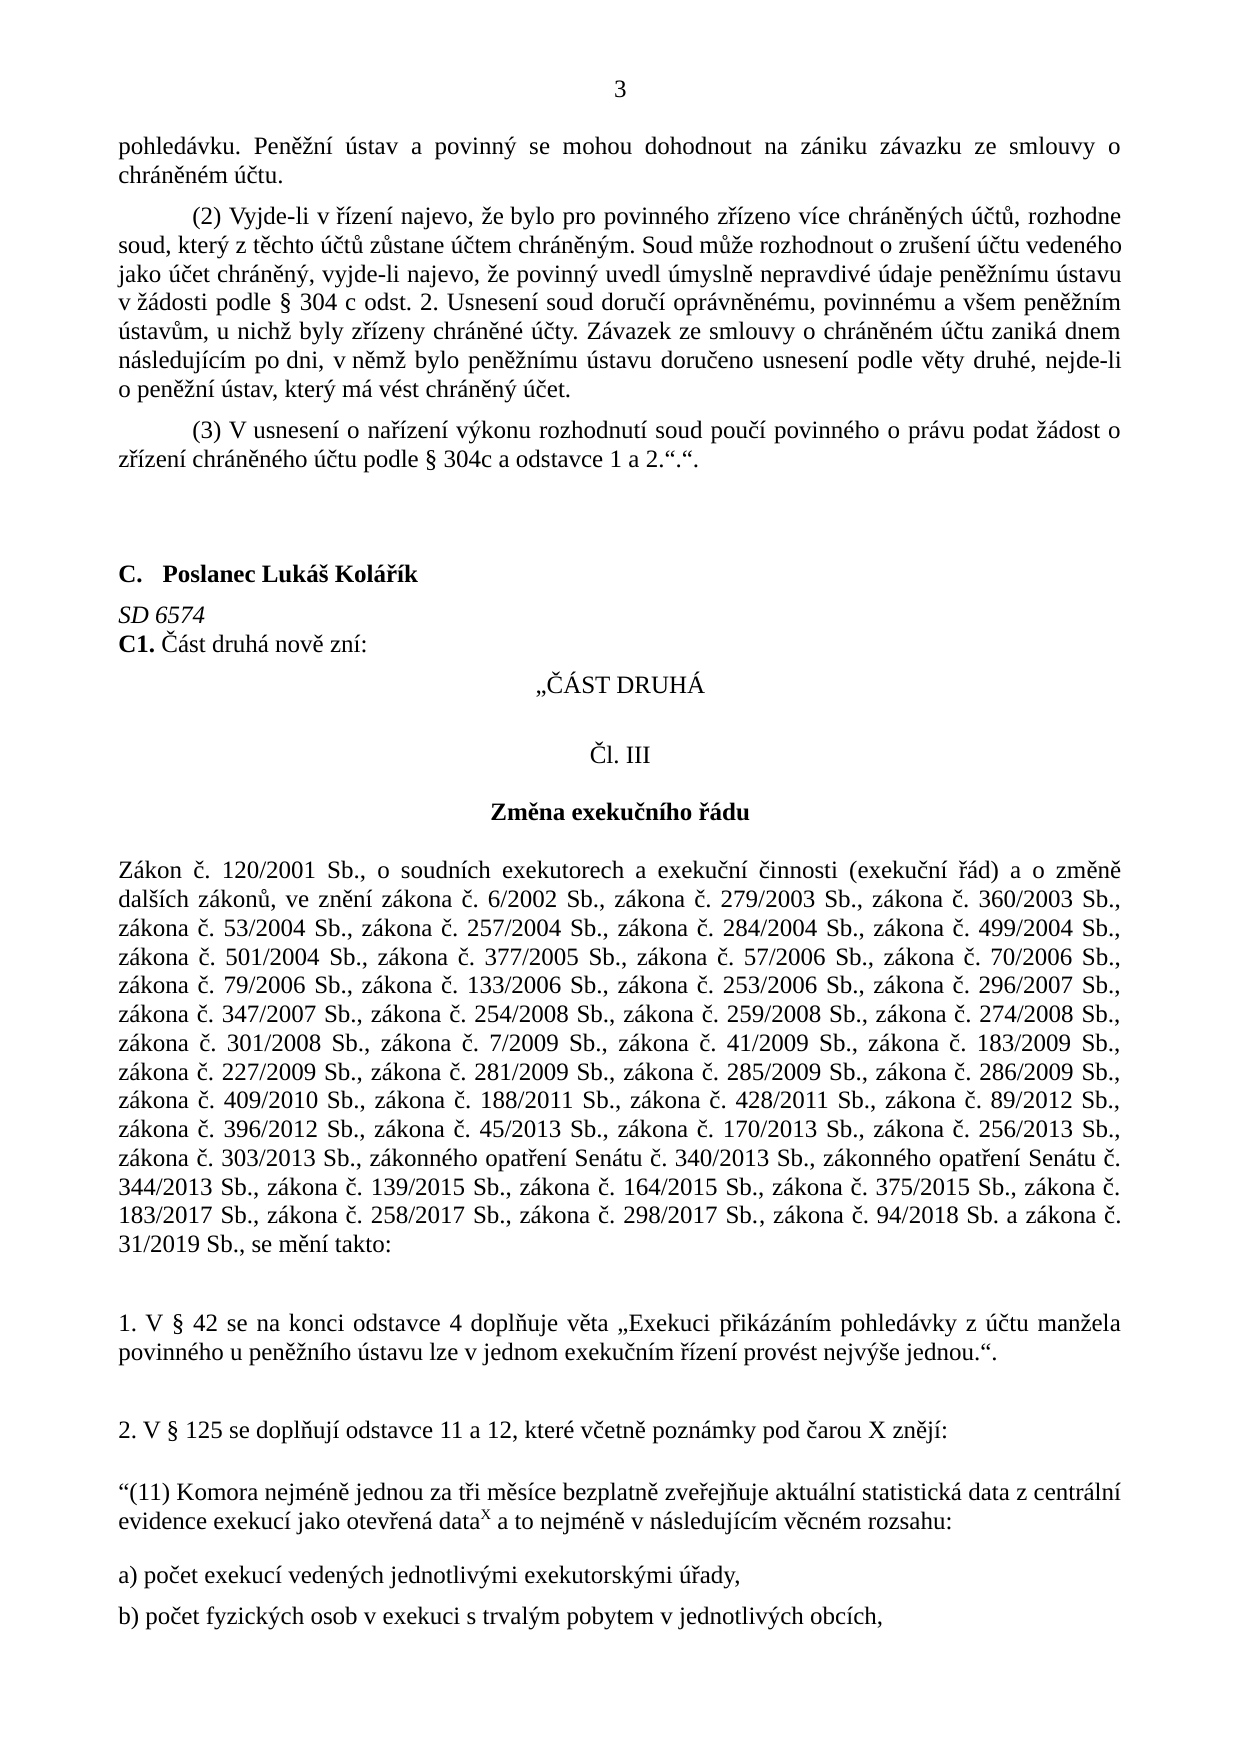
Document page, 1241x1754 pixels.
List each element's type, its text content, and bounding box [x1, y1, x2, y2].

text 1. V § 42 se na konci odstavce 4 doplňuje věta „Exekuci přikázáním pohledávky z účtu manžela povinného u peněžního ústavu lze v jednom exekučním řízení provést nejvýše jednou.“. [118, 1308, 1122, 1365]
text C1. Část druhá nově zní: [118, 629, 1122, 657]
text 2. V § 125 se doplňují odstavce 11 a 12, které včetně poznámky pod čarou X znějí: [118, 1415, 1122, 1444]
text (2) Vyjde-li v řízení najevo, že bylo pro povinného zřízeno více chráněných účtů, rozhodne soud, který z těchto účtů zůstane účtem chráněným. Soud může rozhodnout o zrušení účtu vedeného jako účet chráněný, vyjde-li najevo, že povinný uvedl úmyslně nepravdivé údaje peněžnímu ústavu v žádosti podle § 304 c odst. 2. Usnesení soud doručí oprávněnému, povinnému a všem peněžním ústavům, u nichž byly zřízeny chráněné účty. Závazek ze smlouvy o chráněném účtu zaniká dnem následujícím po dni, v němž bylo peněžnímu ústavu doručeno usnesení podle věty druhé, nejde-li o peněžní ústav, který má vést chráněný účet. [118, 201, 1122, 402]
text Zákon č. 120/2001 Sb., o soudních exekutorech a exekuční činnosti (exekuční řád) a o změně dalších zákonů, ve znění zákona č. 6/2002 Sb., zákona č. 279/2003 Sb., zákona č. 360/2003 Sb., zákona č. 53/2004 Sb., zákona č. 257/2004 Sb., zákona č. 284/2004 Sb., zákona č. 499/2004 Sb., zákona č. 501/2004 Sb., zákona č. 377/2005 Sb., zákona č. 57/2006 Sb., zákona č. 70/2006 Sb., zákona č. 79/2006 Sb., zákona č. 133/2006 Sb., zákona č. 253/2006 Sb., zákona č. 296/2007 Sb., zákona č. 347/2007 Sb., zákona č. 254/2008 Sb., zákona č. 259/2008 Sb., zákona č. 274/2008 Sb., zákona č. 301/2008 Sb., zákona č. 7/2009 Sb., zákona č. 41/2009 Sb., zákona č. 183/2009 Sb., zákona č. 227/2009 Sb., zákona č. 281/2009 Sb., zákona č. 285/2009 Sb., zákona č. 286/2009 Sb., zákona č. 409/2010 Sb., zákona č. 188/2011 Sb., zákona č. 428/2011 Sb., zákona č. 89/2012 Sb., zákona č. 396/2012 Sb., zákona č. 45/2013 Sb., zákona č. 170/2013 Sb., zákona č. 256/2013 Sb., zákona č. 303/2013 Sb., zákonného opatření Senátu č. 340/2013 Sb., zákonného opatření Senátu č. 344/2013 Sb., zákona č. 139/2015 Sb., zákona č. 164/2015 Sb., zákona č. 375/2015 Sb., zákona č. 183/2017 Sb., zákona č. 258/2017 Sb., zákona č. 298/2017 Sb., zákona č. 94/2018 Sb. a zákona č. 31/2019 Sb., se mění takto: [118, 855, 1122, 1258]
text a) počet exekucí vedených jednotlivými exekutorskými úřady, [118, 1560, 1122, 1589]
text „ČÁST DRUHÁ [118, 670, 1122, 699]
text Změna exekučního řádu [118, 797, 1122, 826]
text (3) V usnesení o nařízení výkonu rozhodnutí soud poučí povinného o právu podat žádost o zřízení chráněného účtu podle § 304c a odstavce 1 a 2.“.“. [118, 415, 1122, 472]
text Poslanec Lukáš Kolářík [118, 559, 1122, 587]
text “(11) Komora nejméně jednou za tři měsíce bezplatně zveřejňuje aktuální statistická data z centrální evidence exekucí jako otevřená dataX a to nejméně v následujícím věcném rozsahu: [118, 1477, 1122, 1535]
text b) počet fyzických osob v exekuci s trvalým pobytem v jednotlivých obcích, [118, 1601, 1122, 1630]
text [118, 131, 1122, 189]
text Čl. III [118, 740, 1122, 769]
text SD 6574 [118, 600, 1122, 629]
